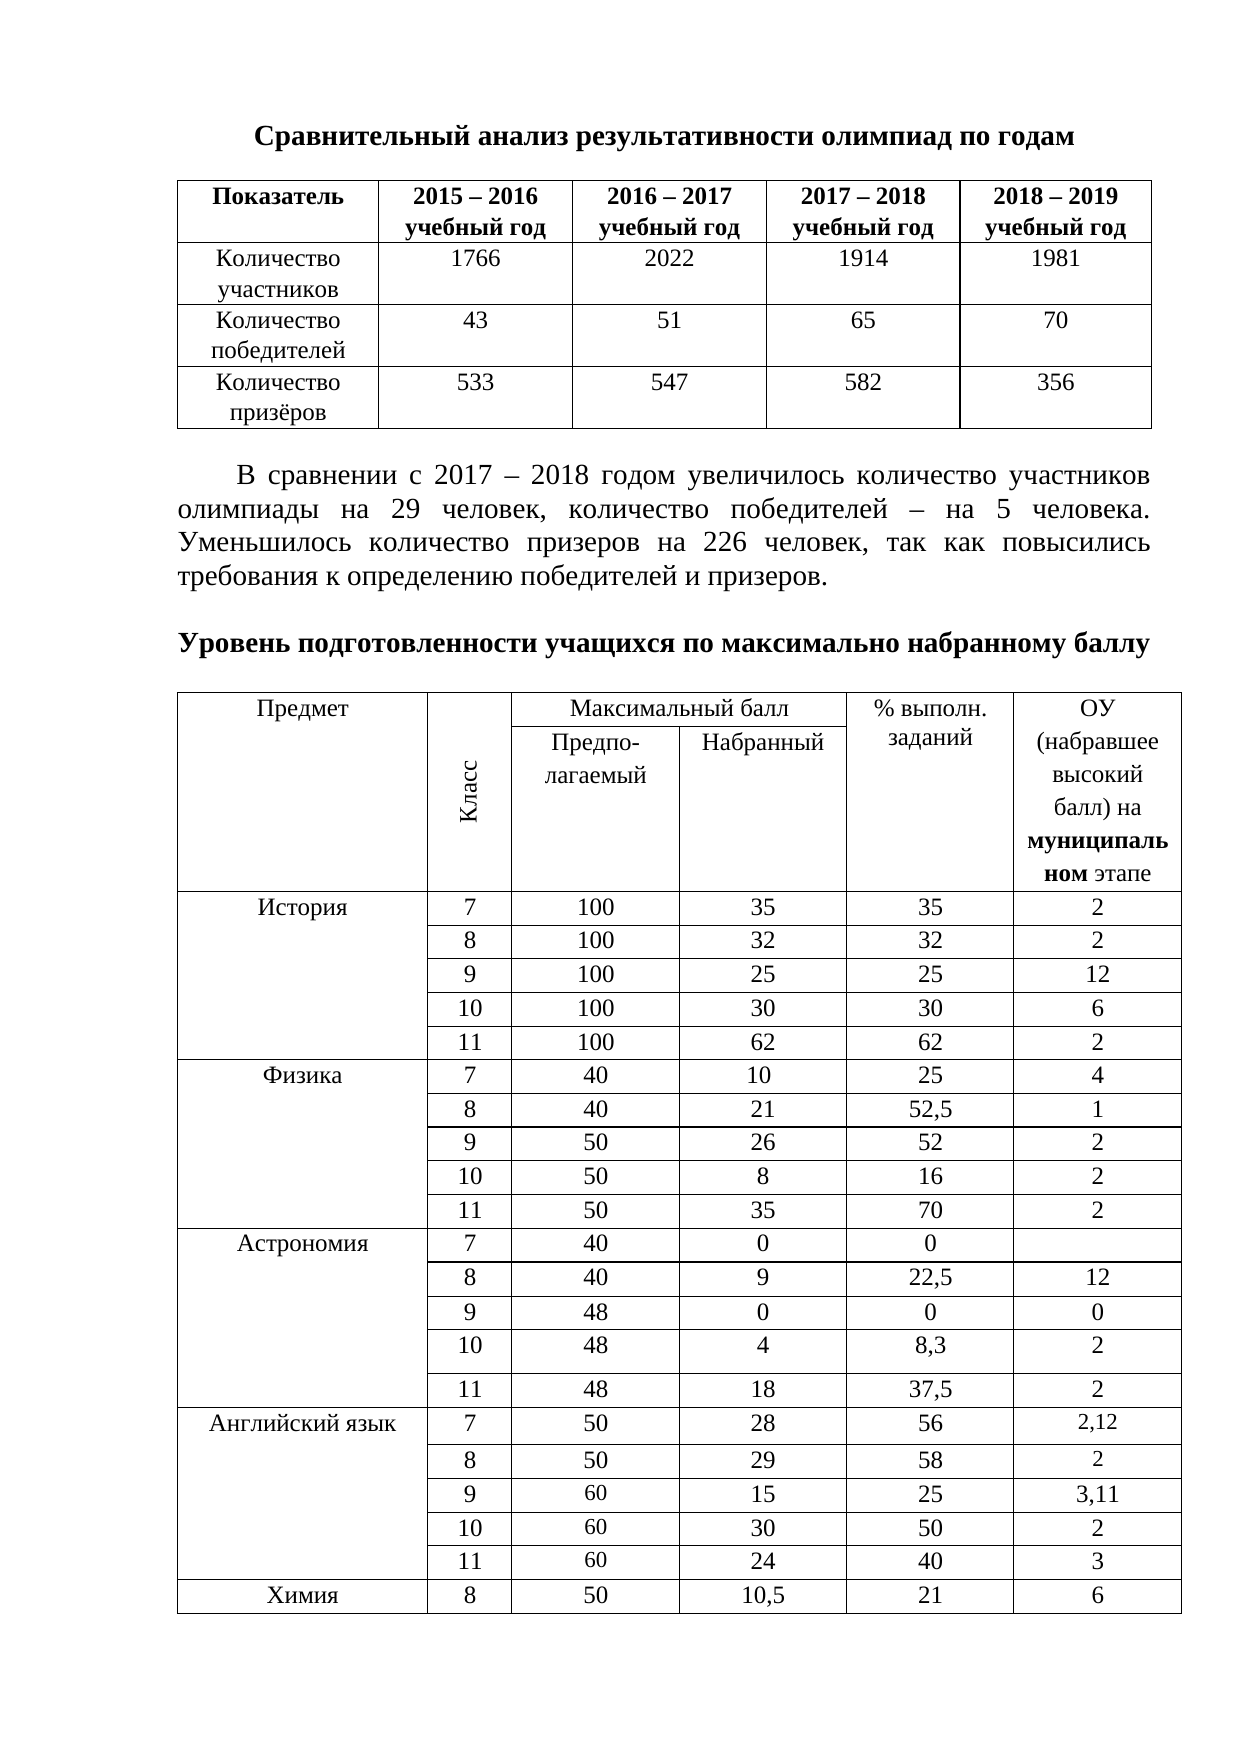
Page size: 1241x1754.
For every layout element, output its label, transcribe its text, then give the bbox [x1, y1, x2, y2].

table_cell 2,12 [1014, 1408, 1181, 1444]
table_cell История [178, 892, 427, 1059]
table_cell 0 [847, 1229, 1013, 1261]
table_cell 100 [512, 959, 679, 992]
table_cell 100 [512, 1027, 679, 1059]
table_cell 1 [1014, 1094, 1181, 1126]
table_cell 25 [847, 1060, 1013, 1093]
table_cell 25 [847, 959, 1013, 992]
table_cell 8 [428, 1094, 511, 1126]
table_cell 2 [1014, 1374, 1181, 1407]
table_cell 52,5 [847, 1094, 1013, 1126]
table_cell 1981 [961, 243, 1151, 304]
table_cell 40 [512, 1263, 679, 1296]
table_cell Предпо-лагаемый [512, 727, 679, 891]
table_cell 9 [428, 1479, 511, 1512]
table_cell 43 [379, 305, 572, 366]
table_cell 7 [428, 1408, 511, 1444]
table_cell Физика [178, 1060, 427, 1227]
table_cell 2 [1014, 926, 1181, 958]
table_cell 0 [1014, 1297, 1181, 1329]
table_cell 100 [512, 993, 679, 1026]
table_cell 32 [680, 926, 846, 958]
table_cell 3 [1014, 1546, 1181, 1579]
table_cell Химия [178, 1580, 427, 1613]
table_cell 24 [680, 1546, 846, 1579]
table_cell 60 [512, 1479, 679, 1512]
table_header Максимальный балл [512, 693, 846, 726]
table_cell 58 [847, 1445, 1013, 1478]
table_cell 40 [512, 1094, 679, 1126]
table_cell Астрономия [178, 1229, 427, 1407]
table_cell 70 [847, 1195, 1013, 1227]
table_cell 11 [428, 1546, 511, 1579]
table_cell 100 [512, 892, 679, 924]
table_cell 4 [1014, 1060, 1181, 1093]
table_cell 50 [512, 1128, 679, 1160]
table_cell 8 [680, 1161, 846, 1194]
table_cell 8 [428, 926, 511, 958]
table_cell 2 [1014, 1195, 1181, 1227]
table_cell 1914 [767, 243, 959, 304]
table_cell 62 [847, 1027, 1013, 1059]
table_cell 35 [680, 1195, 846, 1227]
table_cell 10 [680, 1060, 846, 1093]
table_cell Английский язык [178, 1408, 427, 1579]
table_cell 29 [680, 1445, 846, 1478]
table_cell 10 [428, 1513, 511, 1545]
table_cell 28 [680, 1408, 846, 1444]
table_cell 11 [428, 1027, 511, 1059]
table_cell 11 [428, 1374, 511, 1407]
table_cell 35 [680, 892, 846, 924]
table_cell 356 [961, 367, 1151, 428]
table_header 2015 – 2016 учебный год [379, 181, 572, 242]
table_cell 40 [847, 1546, 1013, 1579]
table_cell 15 [680, 1479, 846, 1512]
table_cell 30 [847, 993, 1013, 1026]
table_cell 65 [767, 305, 959, 366]
table_cell 10 [428, 993, 511, 1026]
table_cell 3,11 [1014, 1479, 1181, 1512]
table_cell 51 [573, 305, 766, 366]
table_cell 4 [680, 1330, 846, 1373]
table_cell 11 [428, 1195, 511, 1227]
table_cell 40 [512, 1060, 679, 1093]
table_cell Количество участников [178, 243, 378, 304]
table_cell 1766 [379, 243, 572, 304]
table_cell 30 [680, 1513, 846, 1545]
table_header Предмет [178, 693, 427, 891]
table_header Класс [428, 693, 511, 891]
table_cell [1014, 1229, 1181, 1261]
table_cell 547 [573, 367, 766, 428]
table_cell 50 [512, 1580, 679, 1613]
table_cell 25 [847, 1479, 1013, 1512]
table_cell 37,5 [847, 1374, 1013, 1407]
table_cell 0 [847, 1297, 1013, 1329]
table_cell Количество победителей [178, 305, 378, 366]
table_cell 6 [1014, 1580, 1181, 1613]
table_cell 7 [428, 1060, 511, 1093]
table_cell 50 [512, 1408, 679, 1444]
table_cell 8 [428, 1445, 511, 1478]
table_cell 12 [1014, 959, 1181, 992]
table_cell 50 [512, 1445, 679, 1478]
text Уровень подготовленности учащихся по максимально набранному баллу [177, 625, 1152, 659]
table_header 2017 – 2018 учебный год [767, 181, 959, 242]
table_cell 2 [1014, 1330, 1181, 1373]
table_cell 50 [512, 1161, 679, 1194]
table_cell 582 [767, 367, 959, 428]
text В сравнении с 2017 – 2018 годом увеличилось количество участников олимпиады на 29 человек, количество победителей – на 5 человека. Уменьшилось количество призеров на 226 человек, так как повысились требования к определению победителей и призеров. [177, 457, 1152, 592]
table_cell 22,5 [847, 1263, 1013, 1296]
table_cell 2 [1014, 1513, 1181, 1545]
table_cell 52 [847, 1128, 1013, 1160]
table_cell 533 [379, 367, 572, 428]
table_cell 21 [680, 1094, 846, 1126]
table_cell 2 [1014, 1128, 1181, 1160]
table_cell 9 [680, 1263, 846, 1296]
table_cell 40 [512, 1229, 679, 1261]
table_cell 56 [847, 1408, 1013, 1444]
table_cell 10 [428, 1161, 511, 1194]
table_header 2016 – 2017 учебный год [573, 181, 766, 242]
table_cell 12 [1014, 1263, 1181, 1296]
table_cell 100 [512, 926, 679, 958]
table_cell 8,3 [847, 1330, 1013, 1373]
table_cell 0 [680, 1229, 846, 1261]
text Сравнительный анализ результативности олимпиад по годам [177, 118, 1152, 152]
table_cell 10 [428, 1330, 511, 1373]
table_cell 48 [512, 1374, 679, 1407]
table_cell 25 [680, 959, 846, 992]
table_header Показатель [178, 181, 378, 242]
table_cell 10,5 [680, 1580, 846, 1613]
table_cell 62 [680, 1027, 846, 1059]
table_cell 2 [1014, 1027, 1181, 1059]
table_cell 9 [428, 1128, 511, 1160]
table_cell 2 [1014, 1445, 1181, 1478]
table_cell 2 [1014, 1161, 1181, 1194]
table_cell 7 [428, 892, 511, 924]
table_cell 7 [428, 1229, 511, 1261]
table_cell Количество призёров [178, 367, 378, 428]
table_header 2018 – 2019 учебный год [961, 181, 1151, 242]
table_cell 48 [512, 1330, 679, 1373]
table_cell 6 [1014, 993, 1181, 1026]
table_cell 8 [428, 1263, 511, 1296]
table_cell 18 [680, 1374, 846, 1407]
table_cell 50 [512, 1195, 679, 1227]
table_header ОУ (набравшее высокий балл) на муниципальном этапе [1014, 693, 1181, 891]
table_cell 32 [847, 926, 1013, 958]
table_cell 60 [512, 1546, 679, 1579]
table_cell 35 [847, 892, 1013, 924]
table_cell 8 [428, 1580, 511, 1613]
table_cell 2 [1014, 892, 1181, 924]
table_cell 30 [680, 993, 846, 1026]
table_cell 26 [680, 1128, 846, 1160]
table_cell 9 [428, 959, 511, 992]
table_cell 21 [847, 1580, 1013, 1613]
table_cell 9 [428, 1297, 511, 1329]
table_cell 50 [847, 1513, 1013, 1545]
table_cell 0 [680, 1297, 846, 1329]
table_cell Набранный [680, 727, 846, 891]
table_cell 16 [847, 1161, 1013, 1194]
table_cell 70 [961, 305, 1151, 366]
table_header % выполн. заданий [847, 693, 1013, 891]
table_cell 60 [512, 1513, 679, 1545]
table_cell 48 [512, 1297, 679, 1329]
table_cell 2022 [573, 243, 766, 304]
